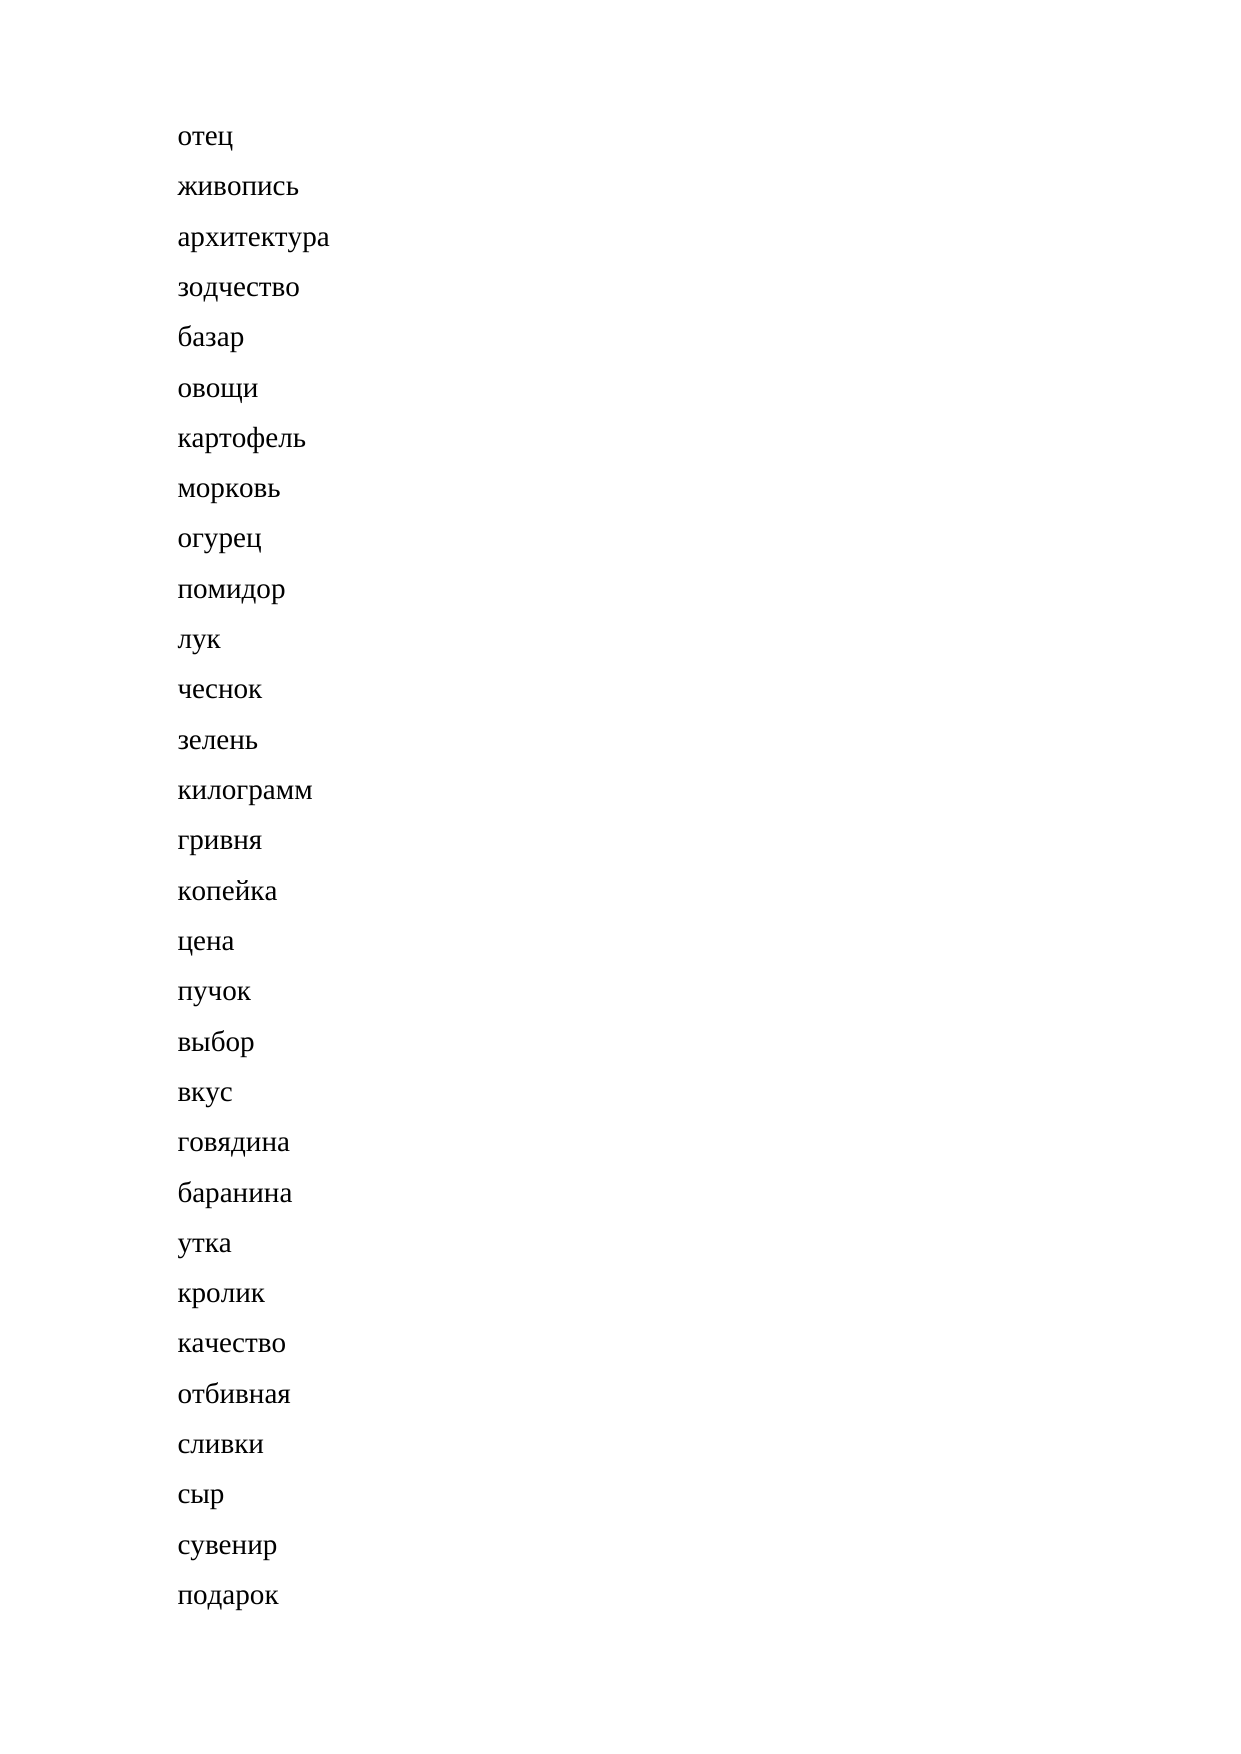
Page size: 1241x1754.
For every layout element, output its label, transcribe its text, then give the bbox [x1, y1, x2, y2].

text вкус [177, 1074, 1152, 1108]
text помидор [177, 571, 1152, 604]
text отец [177, 118, 1152, 152]
text сувенир [177, 1527, 1152, 1560]
text зелень [177, 722, 1152, 755]
text сливки [177, 1426, 1152, 1460]
text килограмм [177, 772, 1152, 806]
text сыр [177, 1477, 1152, 1510]
text архитектура [177, 219, 1152, 252]
text живопись [177, 168, 1152, 202]
text качество [177, 1326, 1152, 1359]
text морковь [177, 470, 1152, 504]
text отбивная [177, 1376, 1152, 1409]
text картофель [177, 420, 1152, 453]
text баранина [177, 1175, 1152, 1208]
text цена [177, 923, 1152, 957]
text овощи [177, 370, 1152, 403]
text гривня [177, 822, 1152, 856]
text зодчество [177, 269, 1152, 303]
text утка [177, 1225, 1152, 1258]
text чеснок [177, 672, 1152, 705]
text пучок [177, 973, 1152, 1007]
text лук [177, 621, 1152, 655]
text говядина [177, 1124, 1152, 1158]
text базар [177, 319, 1152, 353]
text выбор [177, 1024, 1152, 1057]
text копейка [177, 873, 1152, 906]
text огурец [177, 521, 1152, 554]
text подарок [177, 1577, 1152, 1611]
text кролик [177, 1275, 1152, 1309]
